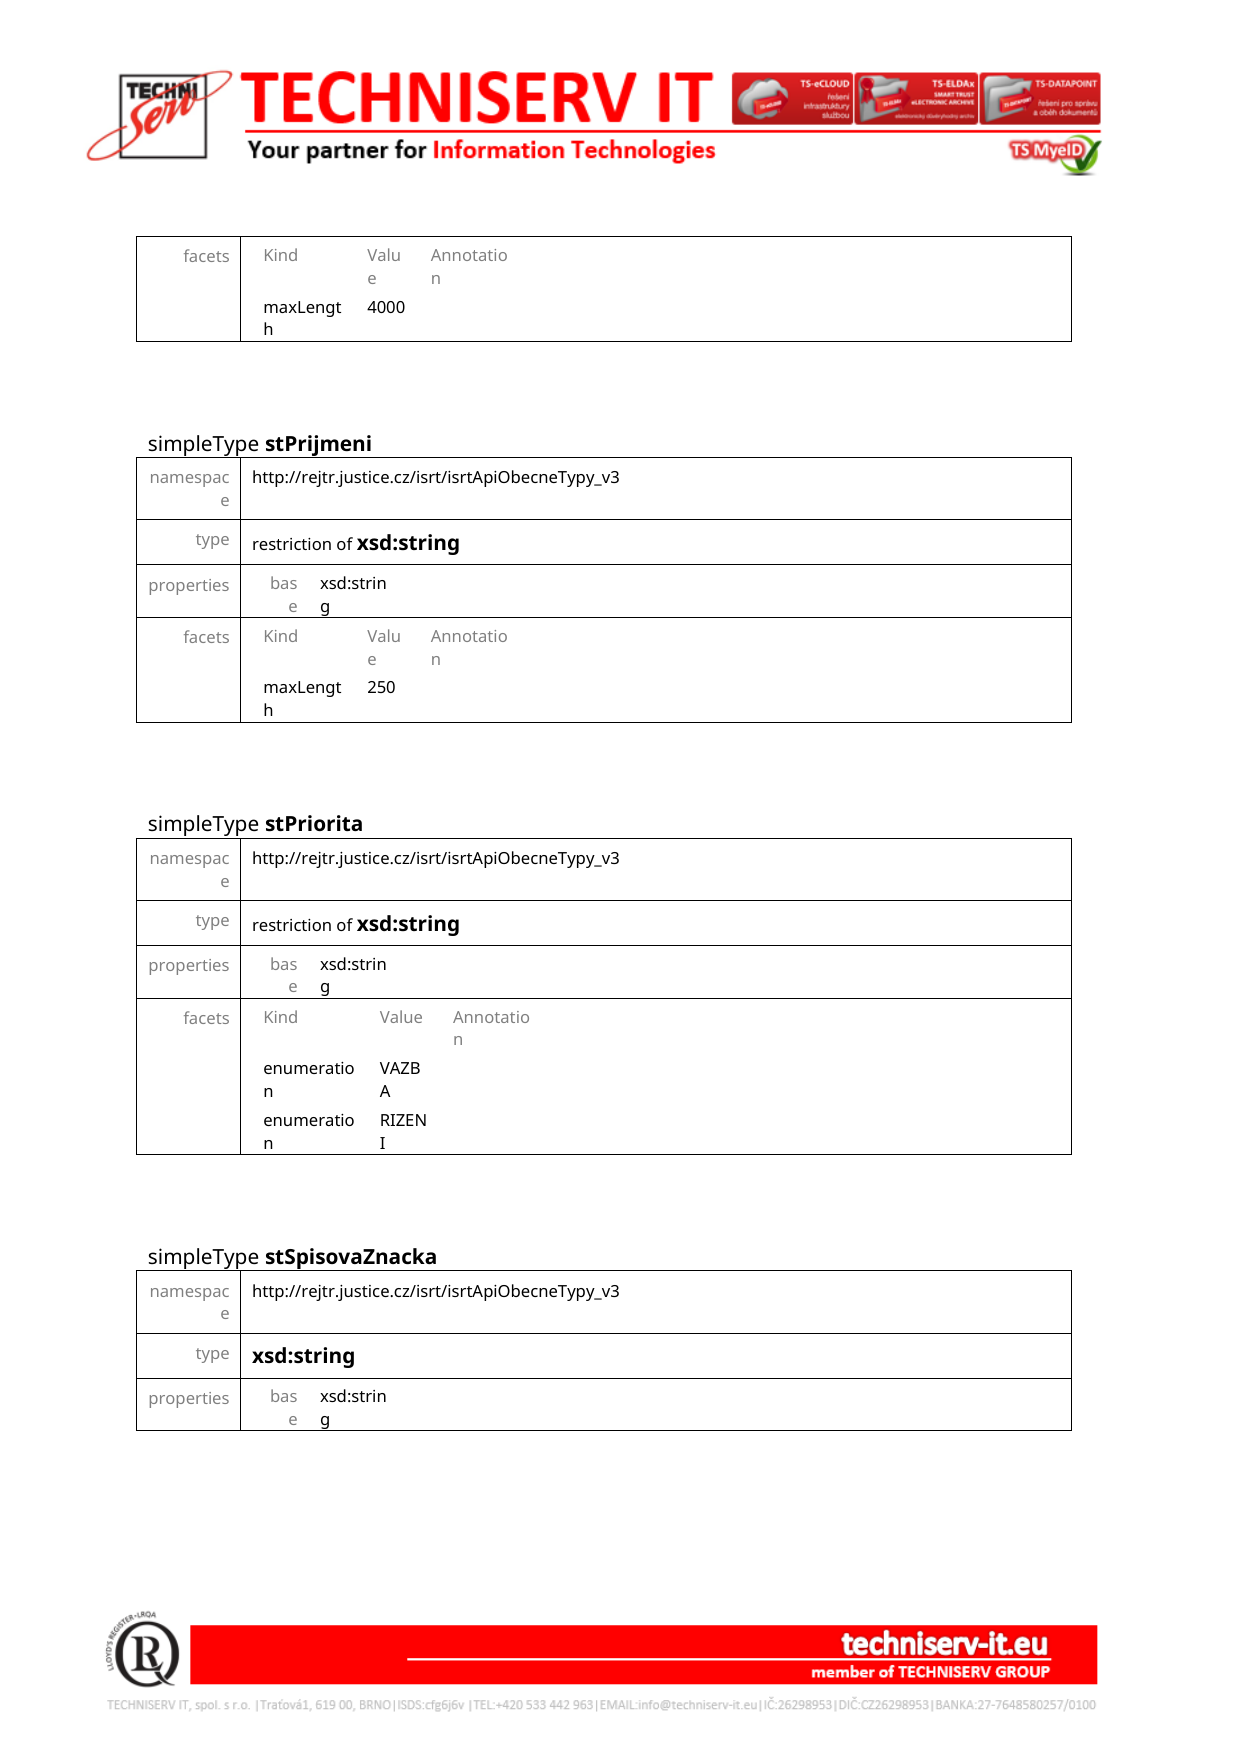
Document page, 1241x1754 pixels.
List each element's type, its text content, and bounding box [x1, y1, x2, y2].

table_header namespace [137, 839, 240, 900]
table_cell type [137, 901, 240, 945]
table_cell facets [137, 999, 240, 1154]
table_header namespace [137, 458, 240, 519]
table_cell properties [137, 946, 240, 998]
text simpleType stSpisovaZnacka [148, 1242, 1092, 1270]
text simpleType stPrijmeni [148, 429, 1092, 457]
table_cell [241, 946, 1071, 998]
table_header namespace [137, 1271, 240, 1332]
table_cell restriction of xsd:string [241, 520, 1071, 564]
table_cell [241, 565, 1071, 617]
table_cell [241, 618, 1071, 722]
table_cell properties [137, 1379, 240, 1430]
table_cell xsd:string [241, 1334, 1071, 1378]
table_cell restriction of xsd:string [241, 901, 1071, 945]
table_header http://rejtr.justice.cz/isrt/isrtApiObecneTypy_v3 [241, 458, 1071, 519]
picture [87, 1607, 1103, 1715]
table_header http://rejtr.justice.cz/isrt/isrtApiObecneTypy_v3 [241, 839, 1071, 900]
table_cell facets [137, 618, 240, 722]
table_cell facets [137, 237, 240, 341]
text simpleType stPriorita [148, 809, 1092, 838]
table_cell [241, 1379, 1071, 1430]
table_cell properties [137, 565, 240, 617]
table_cell [241, 237, 1071, 341]
table_cell type [137, 1334, 240, 1378]
table_cell [241, 999, 1071, 1154]
picture [79, 58, 1118, 185]
table_cell type [137, 520, 240, 564]
table_header http://rejtr.justice.cz/isrt/isrtApiObecneTypy_v3 [241, 1271, 1071, 1332]
